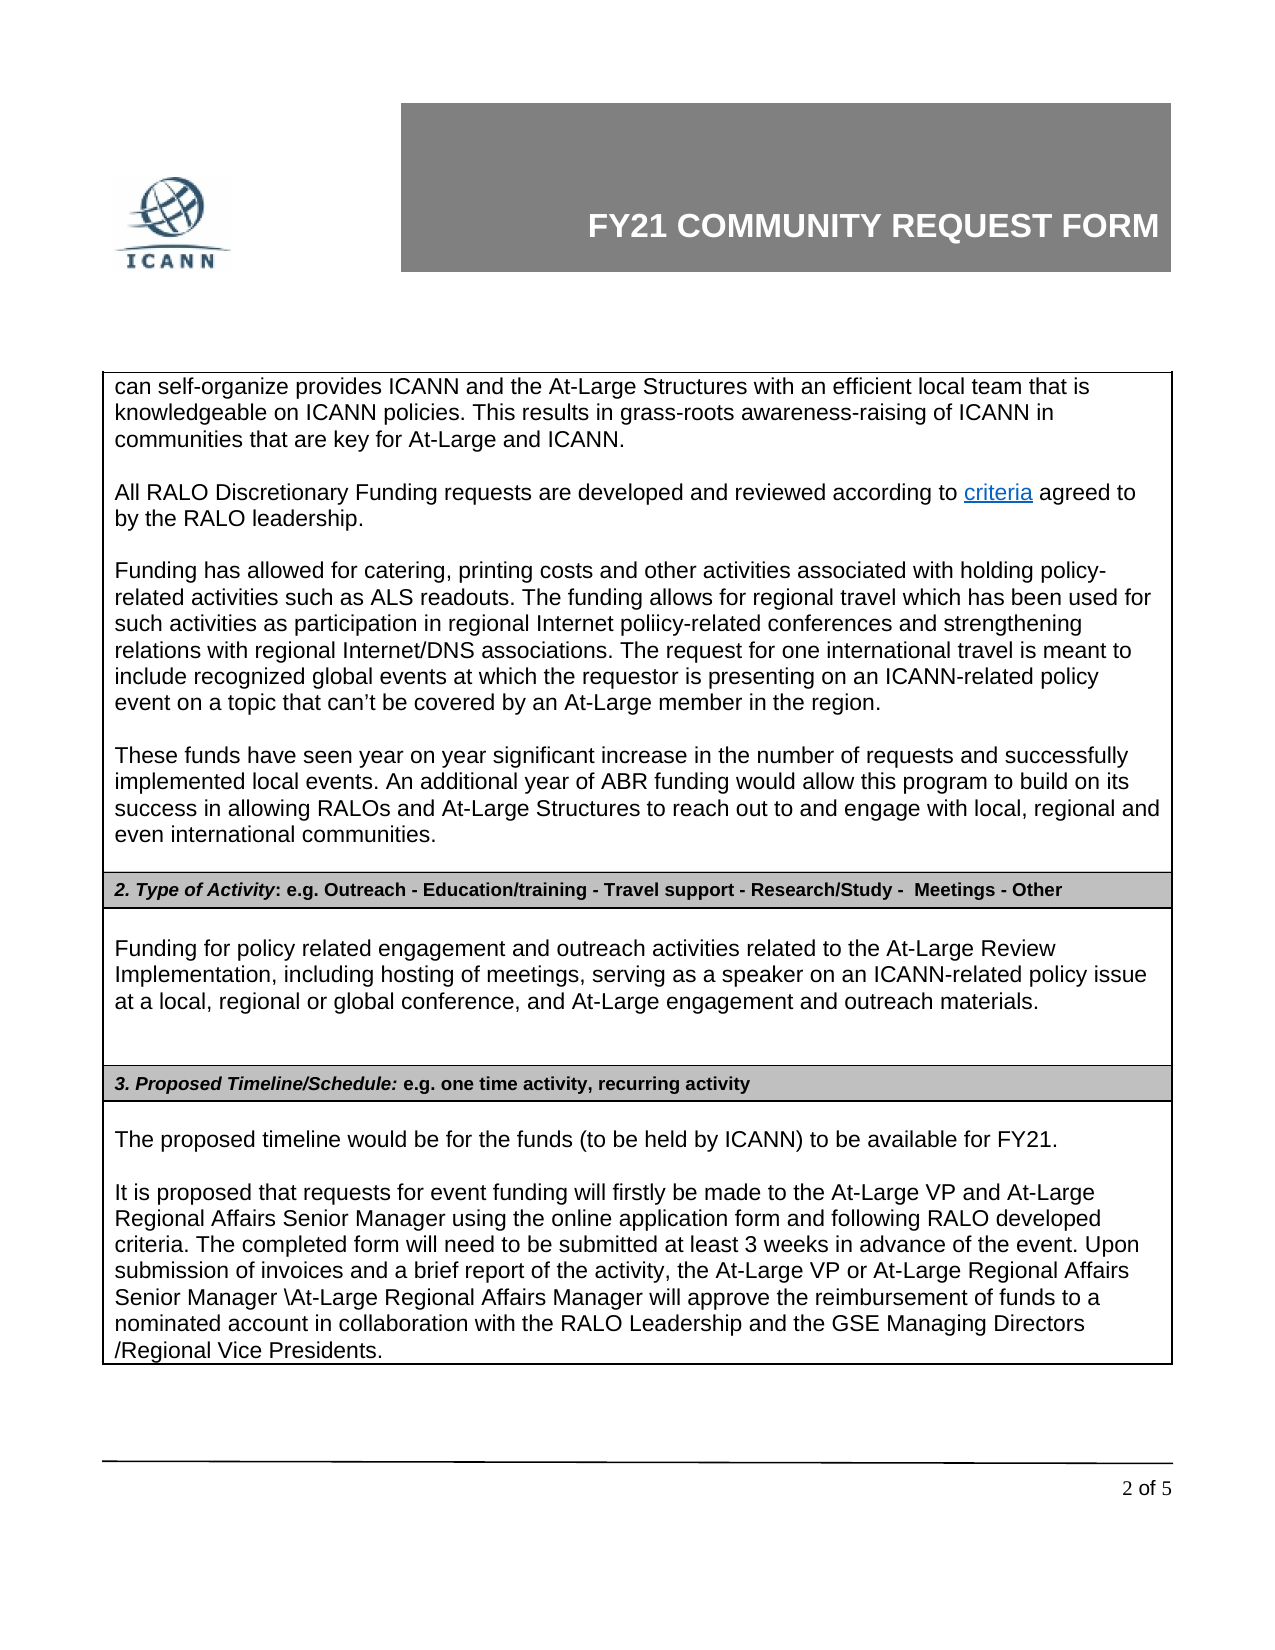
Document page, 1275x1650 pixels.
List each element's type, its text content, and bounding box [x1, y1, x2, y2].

table_cell 3. Proposed Timeline/Schedule: e.g. one time activity, recurring activity [104, 1066, 1171, 1100]
table_cell The proposed timeline would be for the funds (to be held by ICANN) to be available for FY21. It is proposed that requests for event funding will firstly be made to the At-Large VP and At-Large Regional Affairs Senior Manager using the online application form and following RALO developed criteria. The completed form will need to be submitted at least 3 weeks in advance of the event. Upon submission of invoices and a brief report of the activity, the At-Large VP or At-Large Regional Affairs Senior Manager \At-Large Regional Affairs Manager will approve the reimbursement of funds to a nominated account in collaboration with the RALO Leadership and the GSE Managing Directors /Regional Vice Presidents. [104, 1102, 1171, 1363]
table_cell Funding for policy related engagement and outreach activities related to the At-Large Review Implementation, including hosting of meetings, serving as a speaker on an ICANN-related policy issue at a local, regional or global conference, and At-Large engagement and outreach materials. [104, 909, 1171, 1064]
table_cell 2. Type of Activity: e.g. Outreach - Education/training - Travel support - Research/Study - Meetings - Other [104, 873, 1171, 907]
picture [113, 177, 232, 273]
